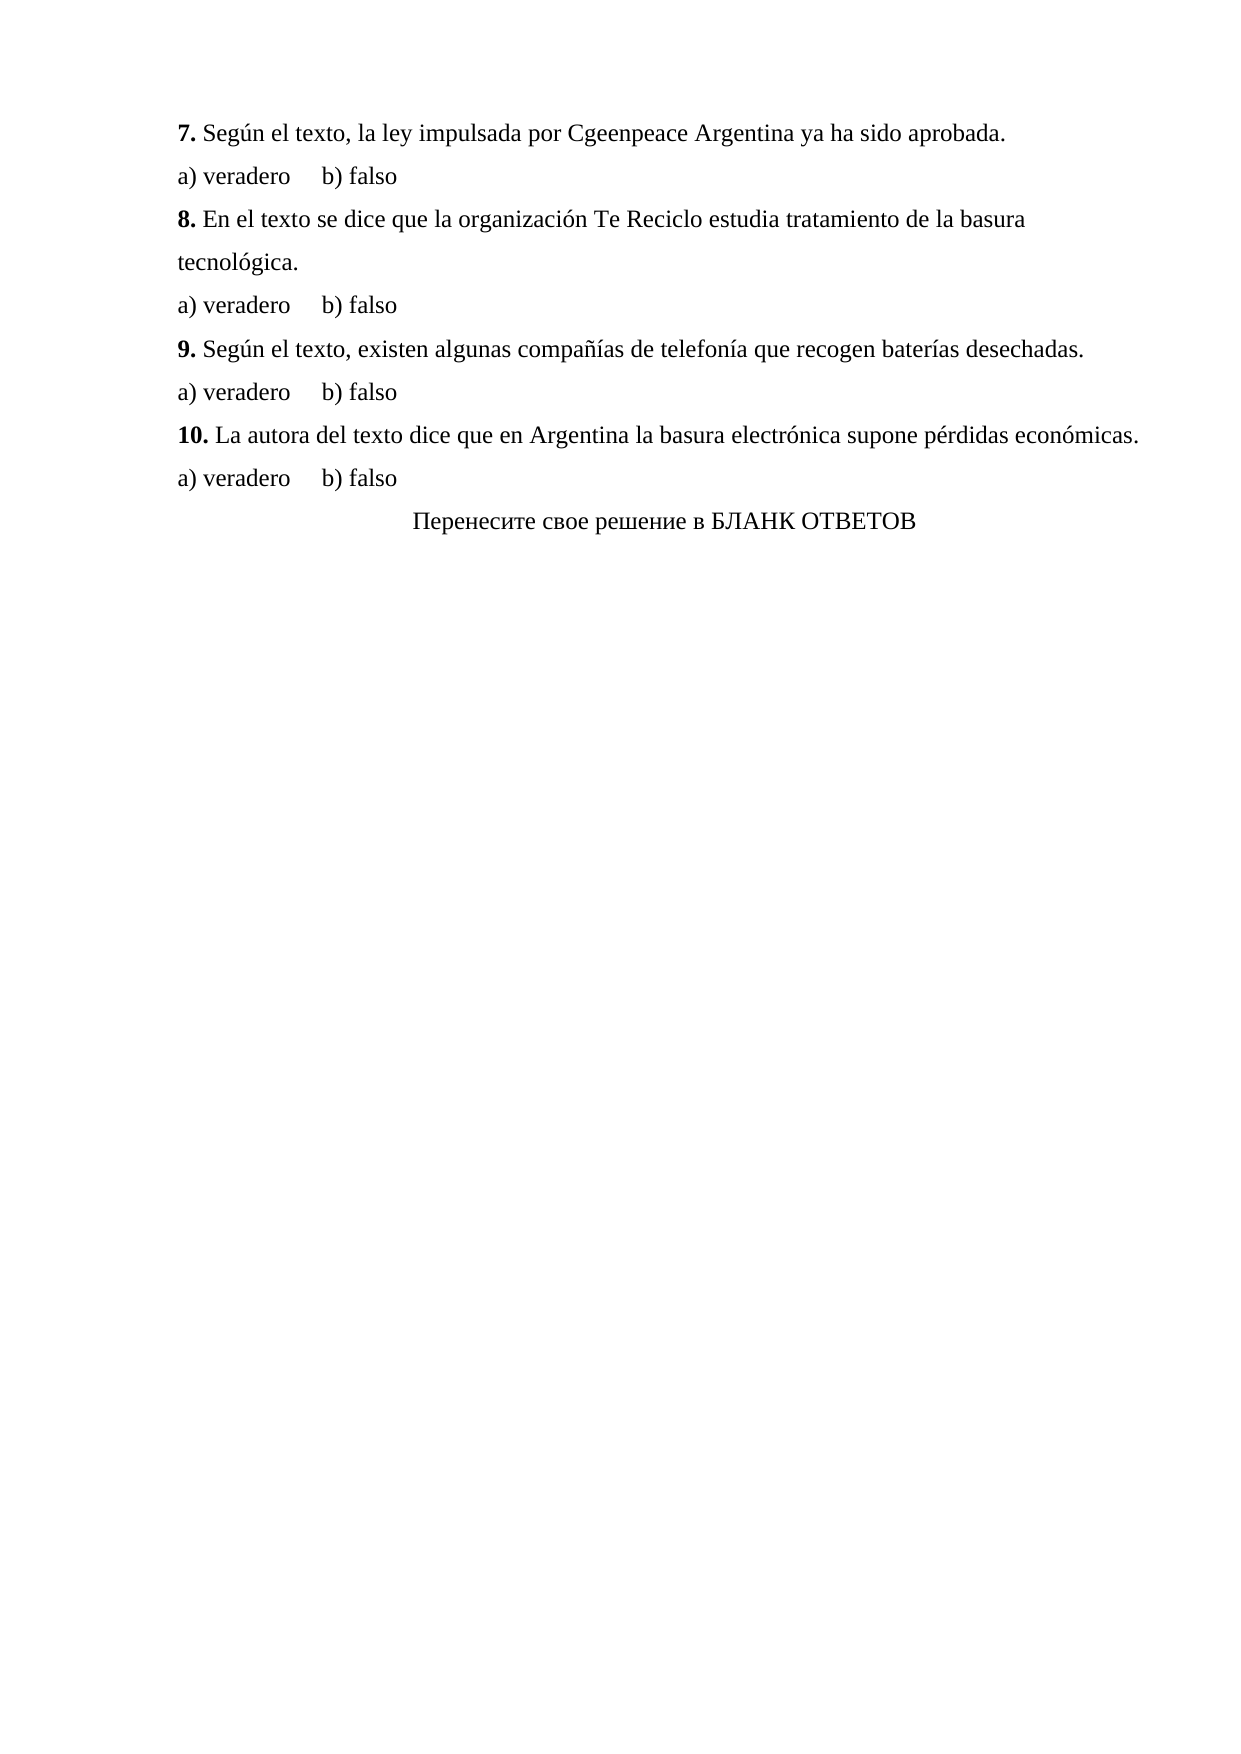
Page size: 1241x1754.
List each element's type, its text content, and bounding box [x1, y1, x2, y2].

text a) veradero b) falso [177, 291, 1152, 319]
text a) veradero b) falso [177, 161, 1152, 190]
text a) veradero b) falso [177, 463, 1152, 492]
text 7. Según el texto, la ley impulsada por Cgeenpeace Argentina ya ha sido aprobada. [177, 118, 1152, 147]
text a) veradero b) falso [177, 377, 1152, 406]
text 10. La autora del texto dice que en Argentina la basura electrónica supone pérdidas económicas. [177, 420, 1152, 449]
text 9. Según el texto, existen algunas compañías de telefonía que recogen baterías desechadas. [177, 334, 1152, 362]
text 8. En el texto se dice que la organización Te Reciclo estudia tratamiento de la basura tecnológica. [177, 204, 1152, 276]
text Перенесите свое решение в БЛАНК ОТВЕТОВ [177, 506, 1152, 535]
